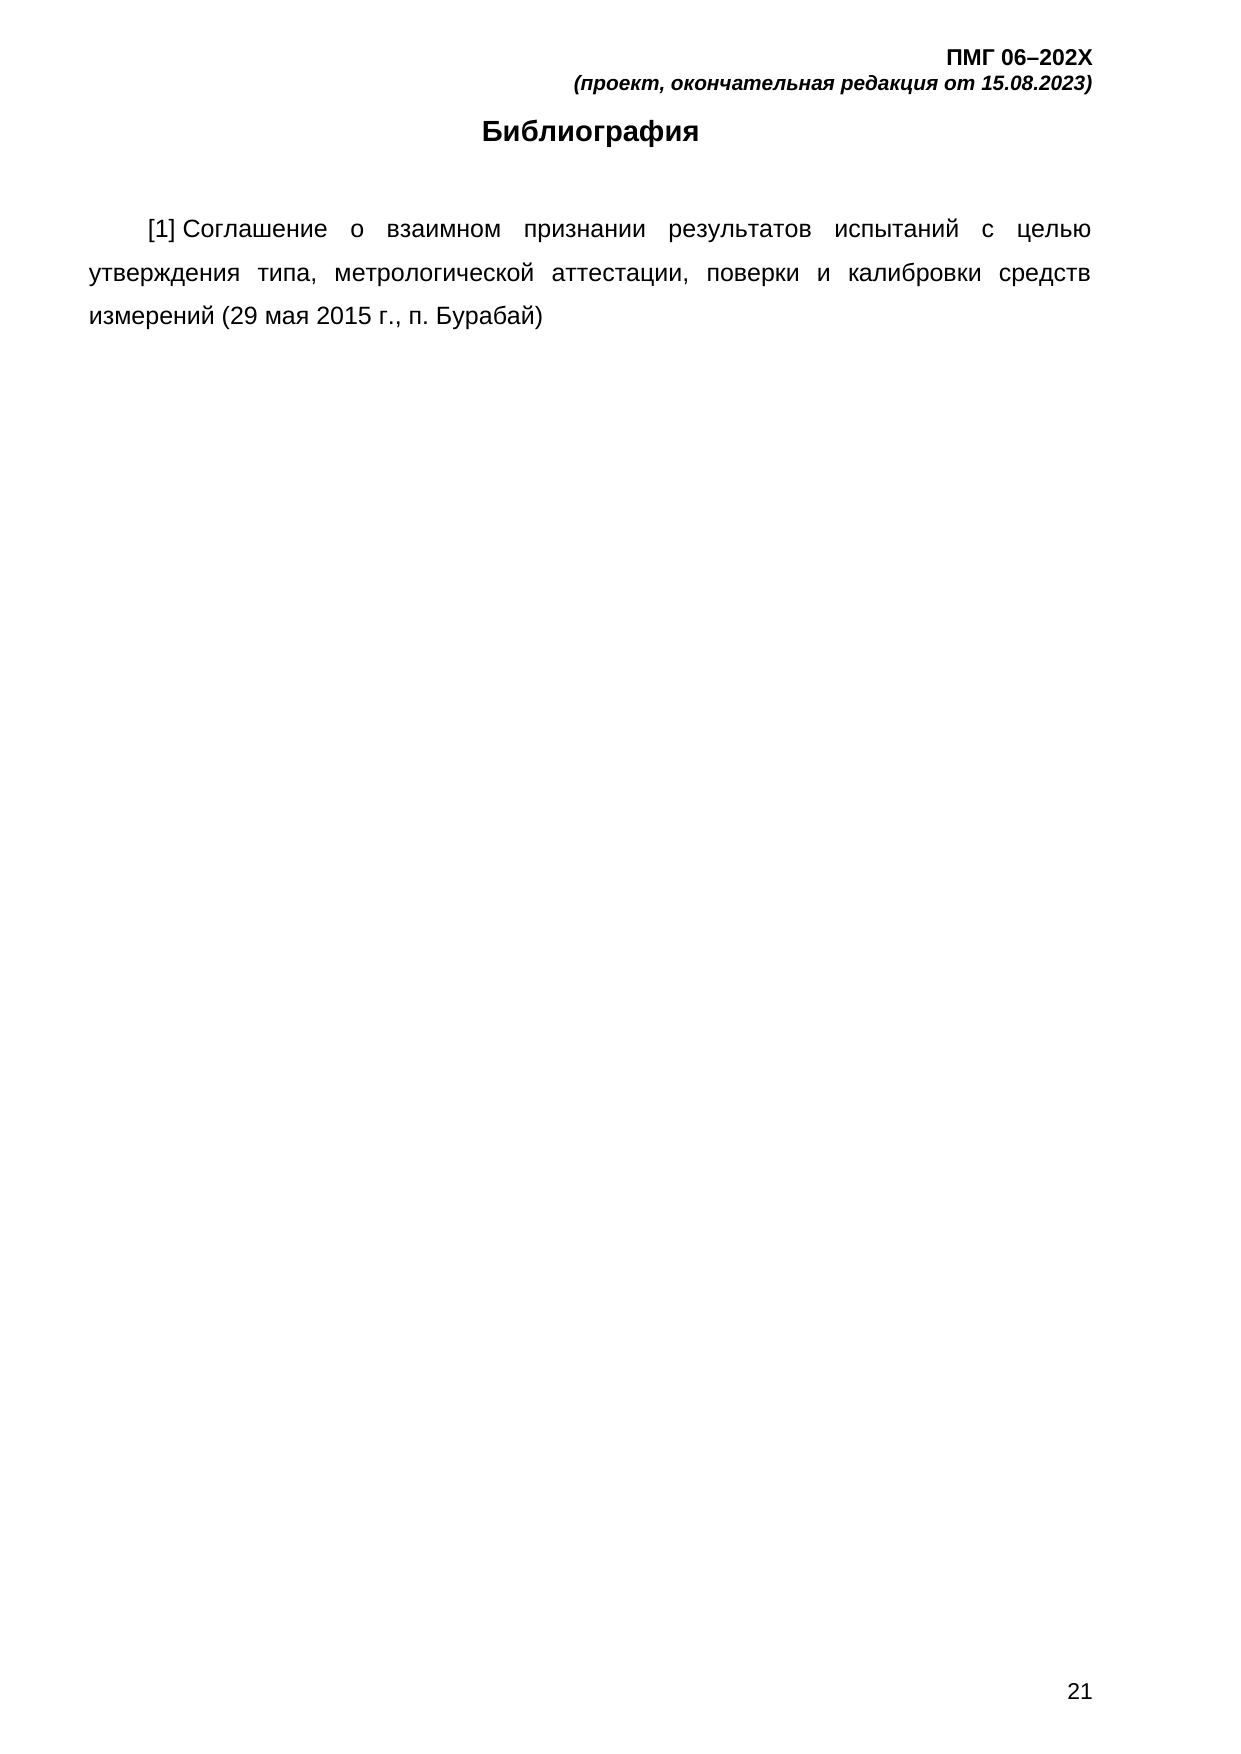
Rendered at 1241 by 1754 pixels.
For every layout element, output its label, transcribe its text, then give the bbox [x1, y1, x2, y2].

text [1] Соглашение о взаимном признании результатов испытаний с целью утверждения типа, метрологической аттестации, поверки и калибровки средств измерений (29 мая 2015 г., п. Бурабай) [89, 214, 1092, 329]
text Библиография [89, 114, 1092, 147]
